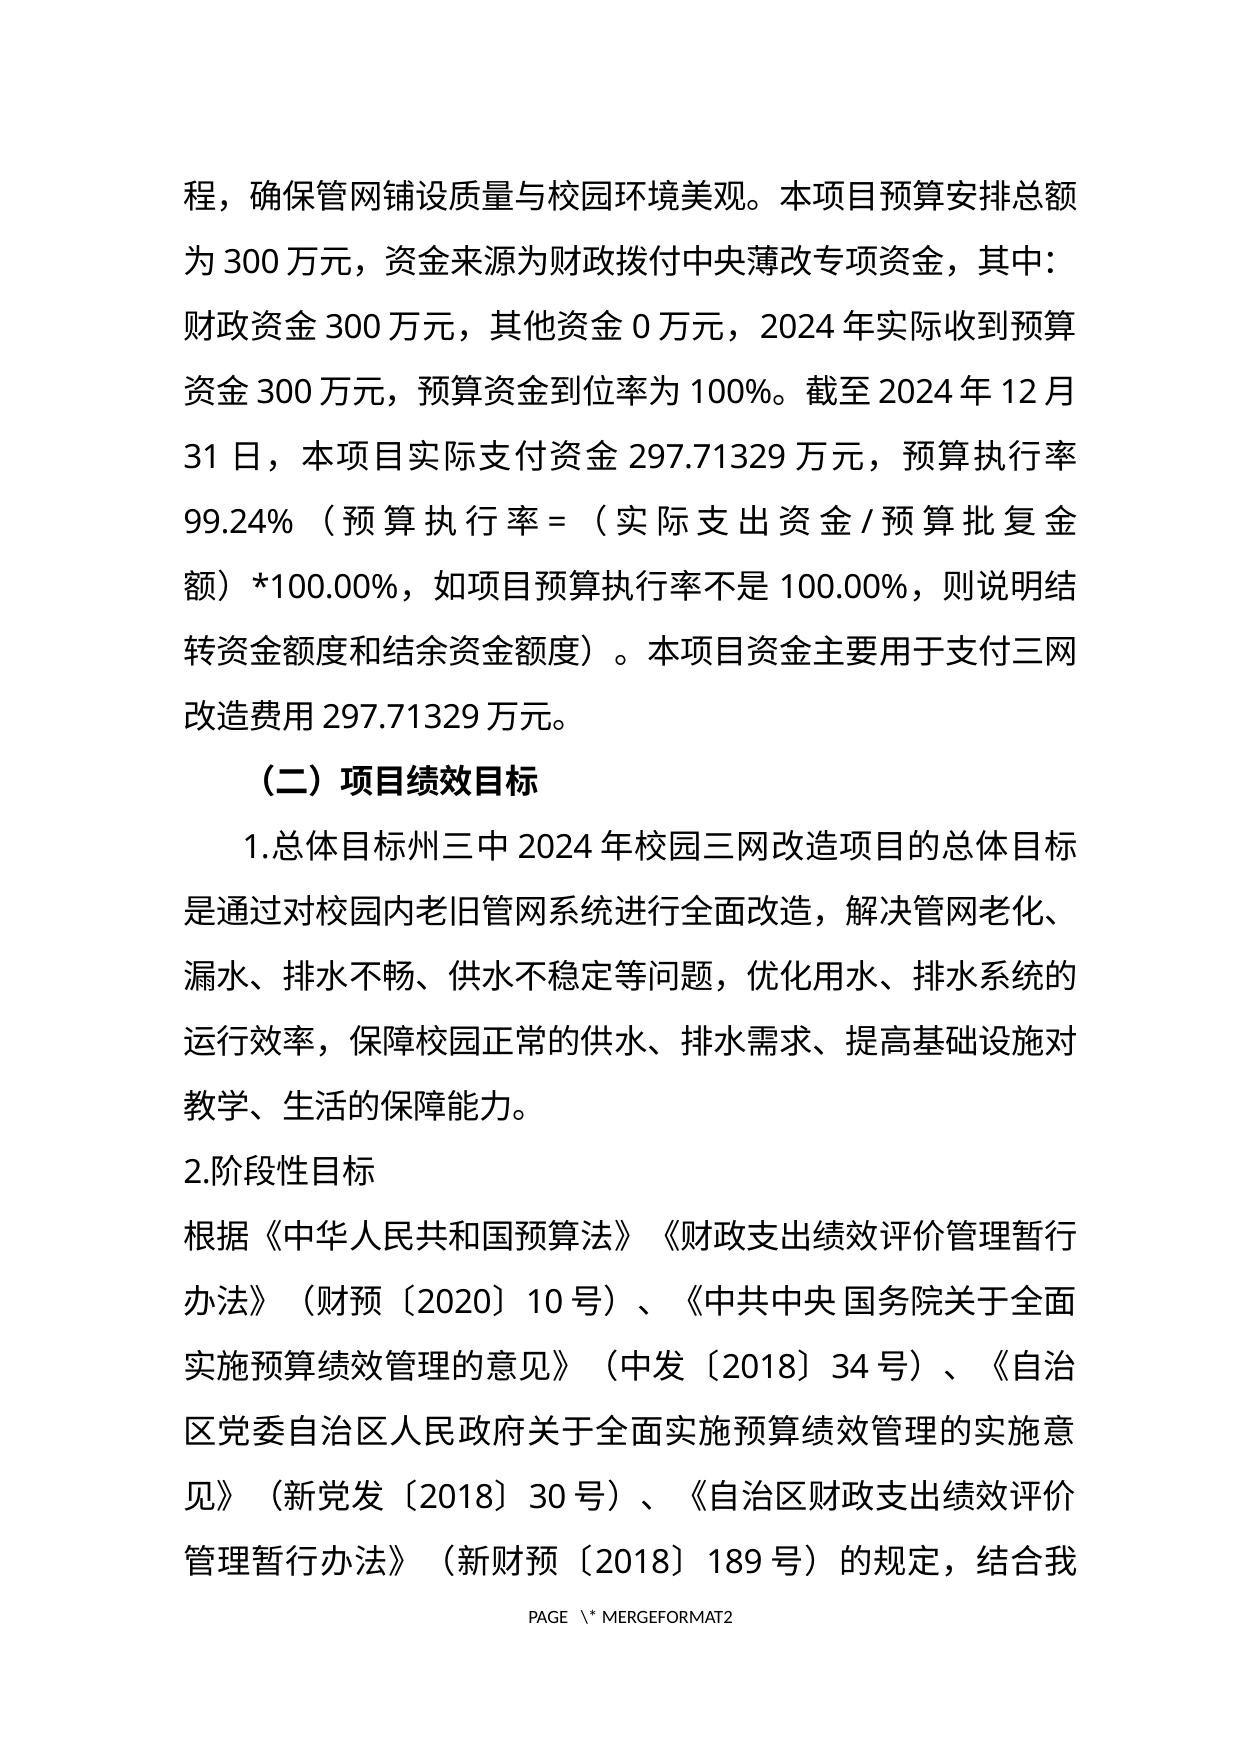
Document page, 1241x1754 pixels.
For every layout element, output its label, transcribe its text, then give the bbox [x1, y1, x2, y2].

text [183, 812, 1078, 1592]
text （二）项目绩效目标 [183, 747, 1078, 812]
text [183, 162, 1078, 747]
